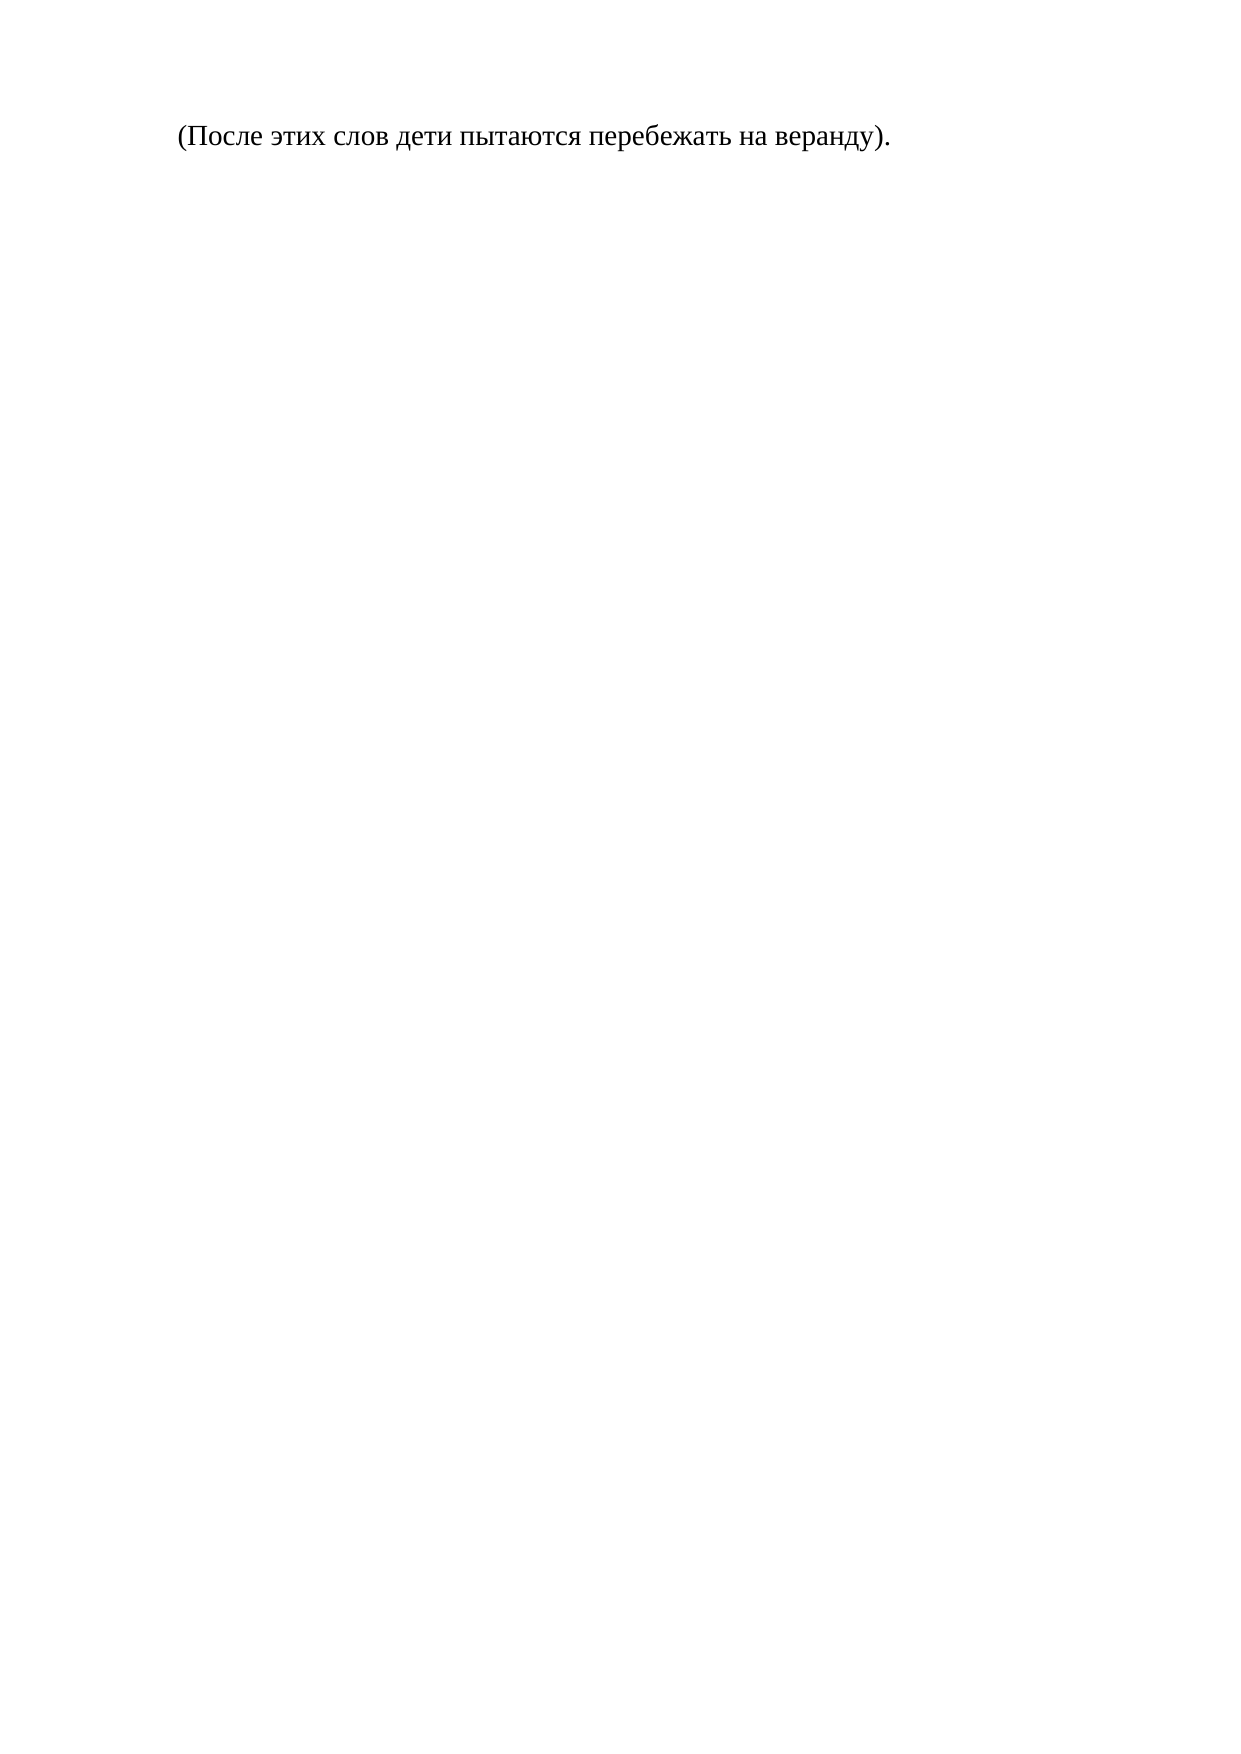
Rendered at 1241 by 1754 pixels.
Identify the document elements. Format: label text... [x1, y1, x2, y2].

text (После этих слов дети пытаются перебежать на веранду). [177, 118, 1152, 152]
